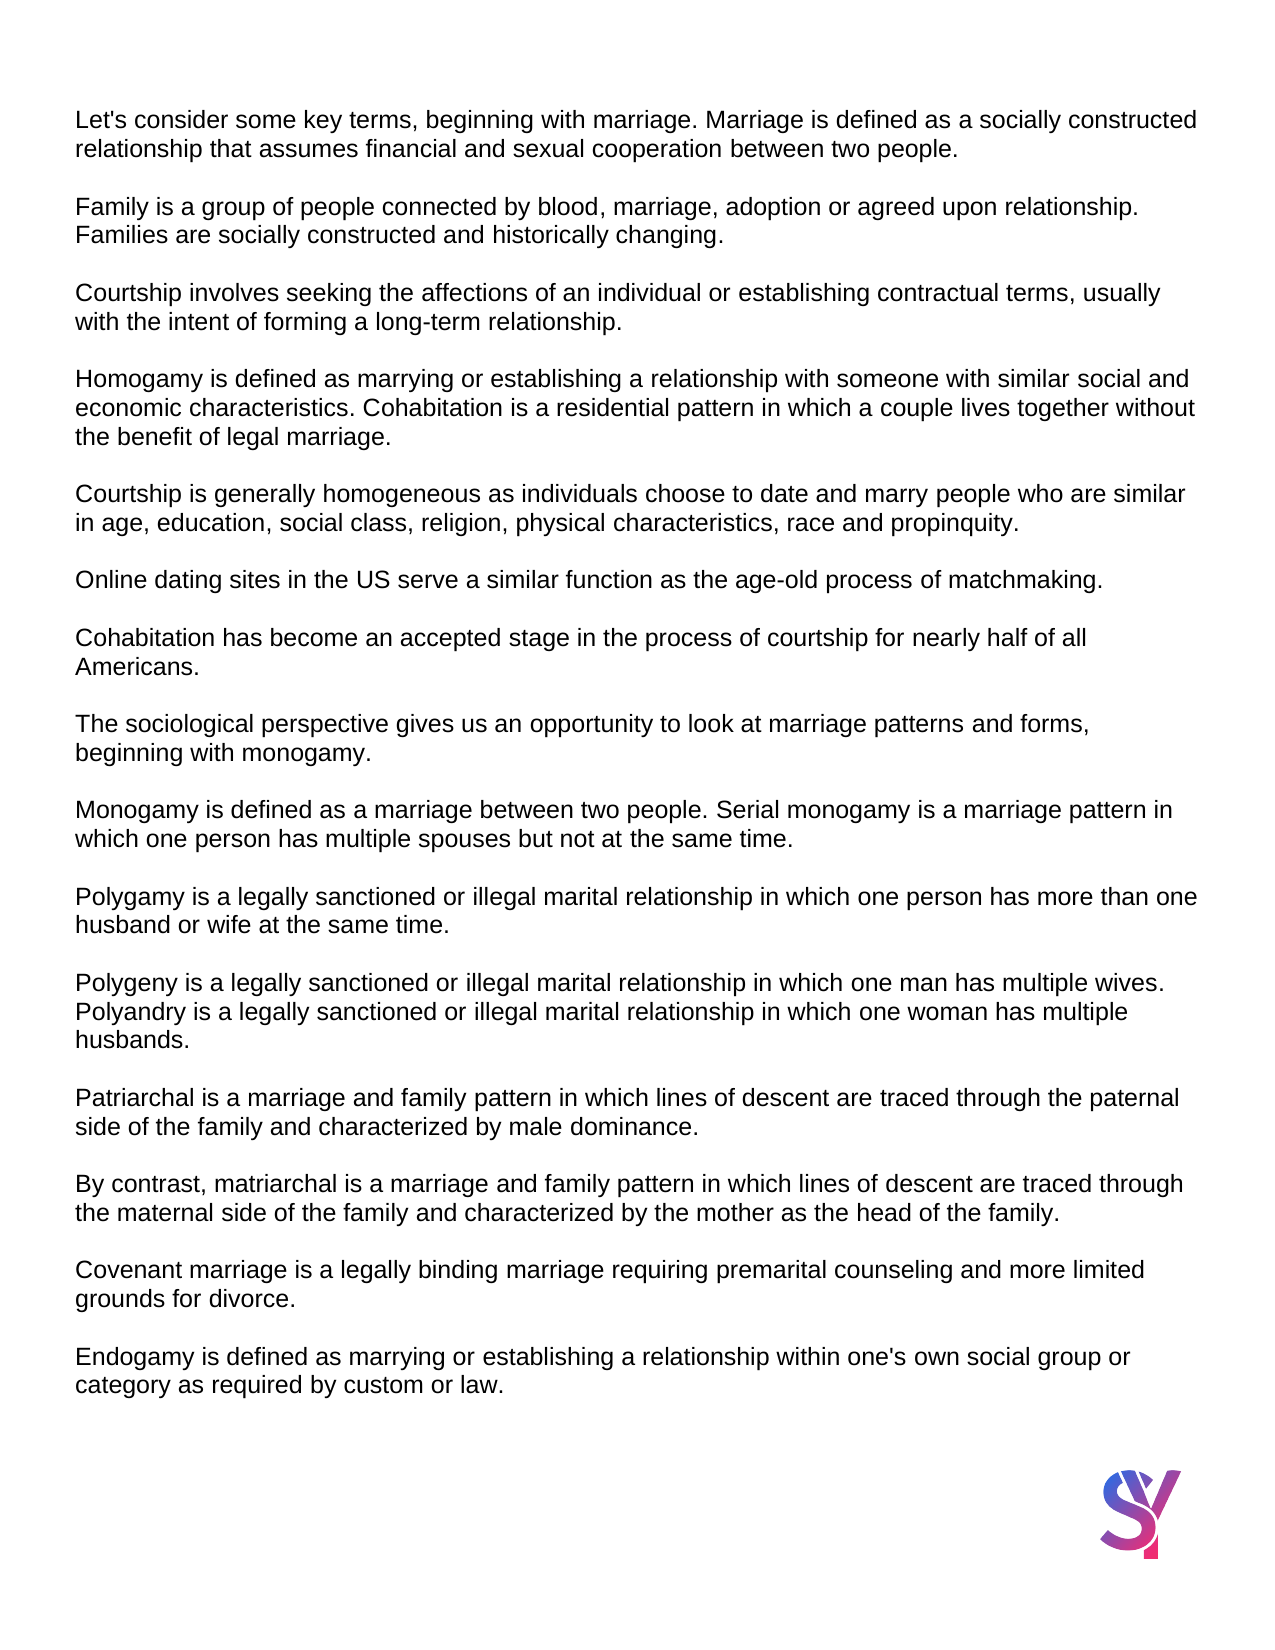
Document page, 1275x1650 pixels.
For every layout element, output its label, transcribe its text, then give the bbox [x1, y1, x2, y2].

text Let's consider some key terms, beginning with marriage. Marriage is defined as a socially constructed relationship that assumes financial and sexual cooperation between two people. [75, 106, 1200, 163]
text Homogamy is defined as marrying or establishing a relationship with someone with similar social and economic characteristics. Cohabitation is a residential pattern in which a couple lives together without the benefit of legal marriage. [75, 364, 1200, 451]
text Online dating sites in the US serve a similar function as the age-old process of matchmaking. [75, 566, 1200, 594]
text The sociological perspective gives us an opportunity to look at marriage patterns and forms, beginning with monogamy. [75, 709, 1200, 767]
text Polygamy is a legally sanctioned or illegal marital relationship in which one person has more than one husband or wife at the same time. [75, 882, 1200, 939]
text Cohabitation has become an accepted stage in the process of courtship for nearly half of all Americans. [75, 623, 1200, 681]
text Covenant marriage is a legally binding marriage requiring premarital counseling and more limited grounds for divorce. [75, 1256, 1200, 1313]
text Polygeny is a legally sanctioned or illegal marital relationship in which one man has multiple wives. Polyandry is a legally sanctioned or illegal marital relationship in which one woman has multiple husbands. [75, 968, 1200, 1054]
picture [1080, 1455, 1200, 1575]
text Endogamy is defined as marrying or establishing a relationship within one's own social group or category as required by custom or law. [75, 1342, 1200, 1399]
text By contrast, matriarchal is a marriage and family pattern in which lines of descent are traced through the maternal side of the family and characterized by the mother as the head of the family. [75, 1169, 1200, 1227]
text Courtship is generally homogeneous as individuals choose to date and marry people who are similar in age, education, social class, religion, physical characteristics, race and propinquity. [75, 479, 1200, 537]
text Courtship involves seeking the affections of an individual or establishing contractual terms, usually with the intent of forming a long-term relationship. [75, 278, 1200, 336]
text Family is a group of people connected by blood, marriage, adoption or agreed upon relationship. Families are socially constructed and historically changing. [75, 192, 1200, 249]
text Patriarchal is a marriage and family pattern in which lines of descent are traced through the paternal side of the family and characterized by male dominance. [75, 1083, 1200, 1141]
text Monogamy is defined as a marriage between two people. Serial monogamy is a marriage pattern in which one person has multiple spouses but not at the same time. [75, 796, 1200, 853]
